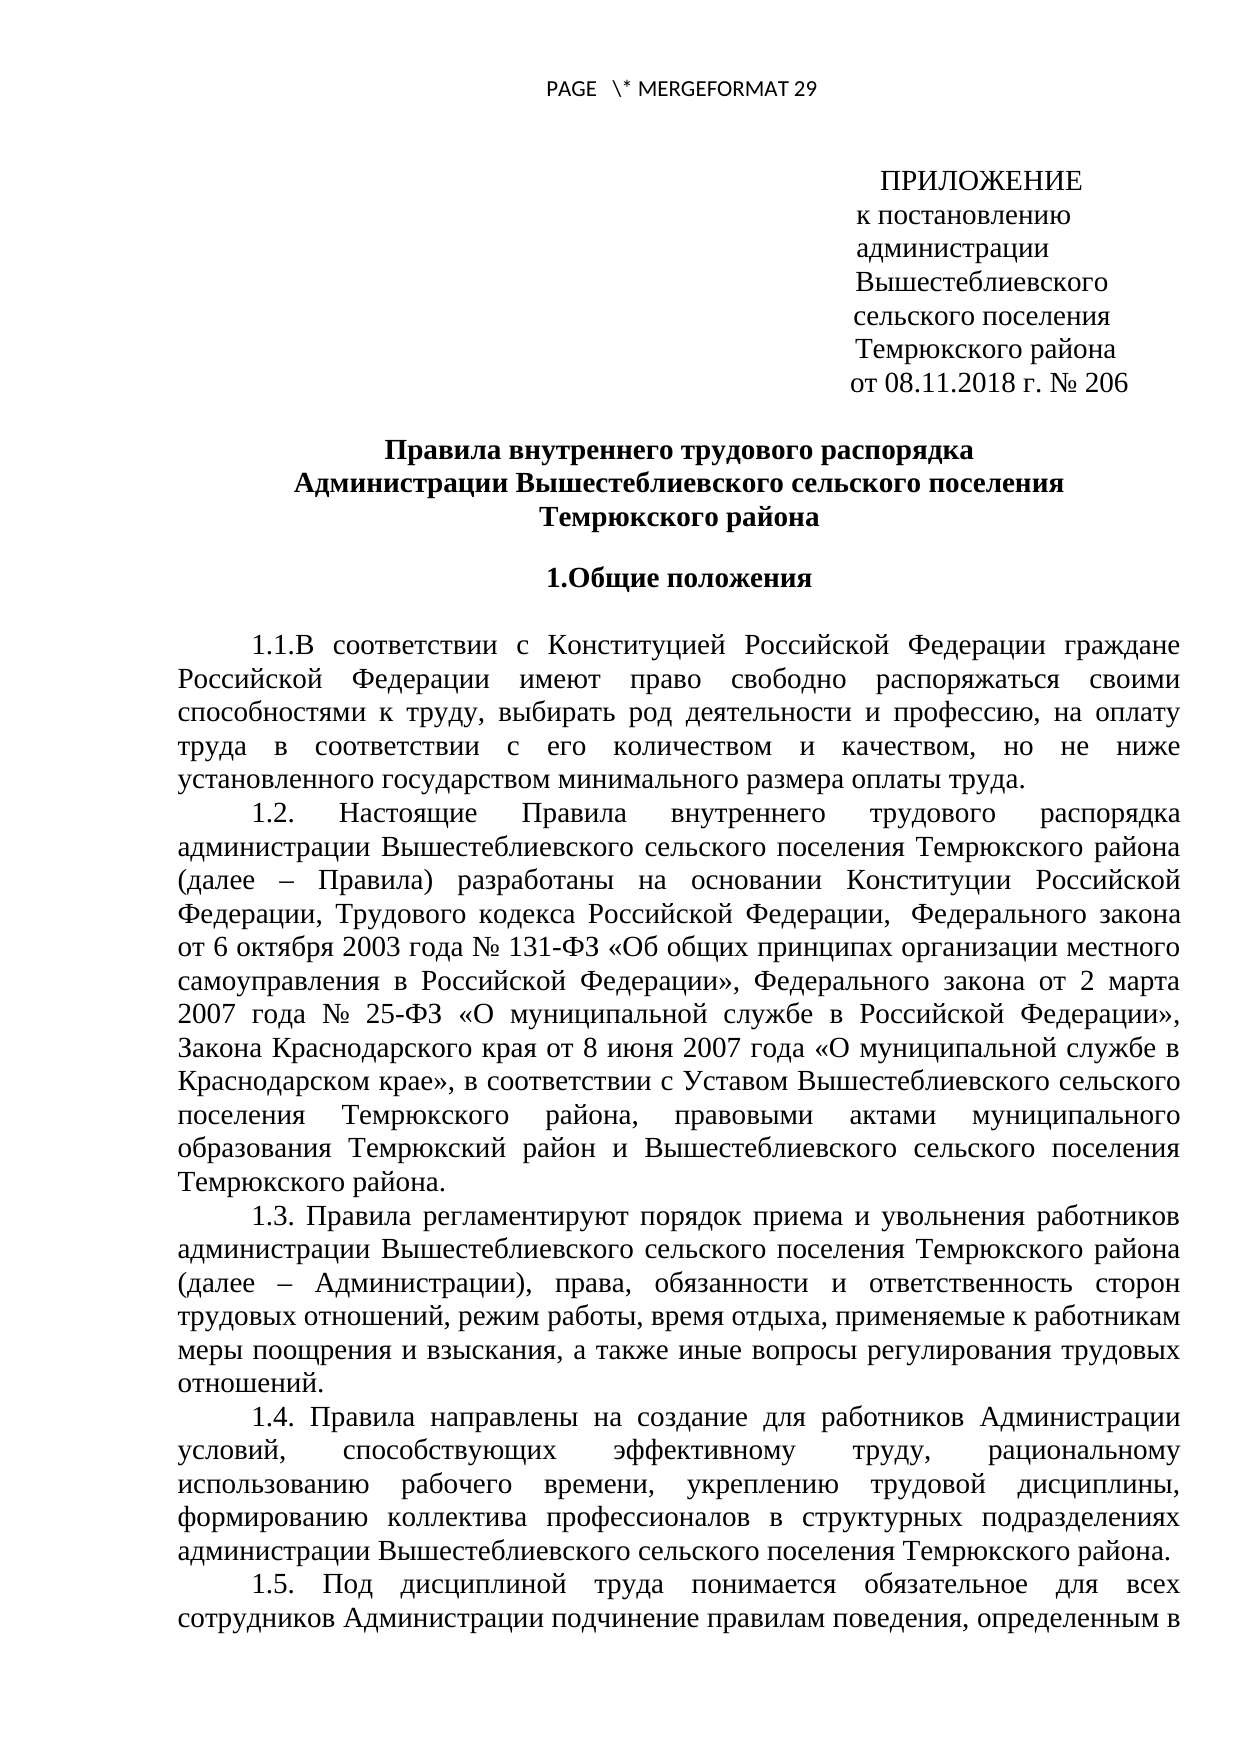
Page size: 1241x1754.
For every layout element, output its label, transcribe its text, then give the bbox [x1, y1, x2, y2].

text 1.1.В соответствии с Конституцией Российской Федерации граждане Российской Федерации имеют право свободно распоряжаться своими способностями к труду, выбирать род деятельности и профессию, на оплату труда в соответствии с его количеством и качеством, но не ниже установленного государством минимального размера оплаты труда. [177, 627, 1181, 795]
text 1.2. Настоящие Правила внутреннего трудового распорядка администрации Вышестеблиевского сельского поселения Темрюкского района (далее – Правила) разработаны на основании Конституции Российской Федерации, Трудового кодекса Российской Федерации, Федерального закона от 6 октября 2003 года № 131-ФЗ «Об общих принципах организации местного самоуправления в Российской Федерации», Федерального закона от 2 марта 2007 года № 25-ФЗ «О муниципальной службе в Российской Федерации», Закона Краснодарского края от 8 июня 2007 года «О муниципальной службе в Краснодарском крае», в соответствии с Уставом Вышестеблиевского сельского поселения Темрюкского района, правовыми актами муниципального образования Темрюкский район и Вышестеблиевского сельского поселения Темрюкского района. [177, 795, 1181, 1198]
text ПРИЛОЖЕНИЕ [177, 163, 1181, 197]
text 1.3. Правила регламентируют порядок приема и увольнения работников администрации Вышестеблиевского сельского поселения Темрюкского района (далее – Администрации), права, обязанности и ответственность сторон трудовых отношений, режим работы, время отдыха, применяемые к работникам меры поощрения и взыскания, а также иные вопросы регулирования трудовых отношений. [177, 1198, 1181, 1399]
text 1.Общие положения [177, 560, 1181, 594]
text Темрюкского района [177, 331, 1181, 365]
text сельского поселения [177, 298, 1181, 331]
text Правила внутреннего трудового распорядка [177, 432, 1181, 465]
text к постановлению [177, 197, 1181, 231]
text от 08.11.2018 г. № 206 [177, 365, 1181, 398]
text администрации [177, 231, 1181, 264]
text Вышестеблиевского [177, 264, 1181, 298]
text Темрюкского района [177, 499, 1181, 532]
text Администрации Вышестеблиевского сельского поселения [177, 465, 1181, 499]
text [177, 1567, 1181, 1634]
text 1.4. Правила направлены на создание для работников Администрации условий, способствующих эффективному труду, рациональному использованию рабочего времени, укреплению трудовой дисциплины, формированию коллектива профессионалов в структурных подразделениях администрации Вышестеблиевского сельского поселения Темрюкского района. [177, 1399, 1181, 1567]
